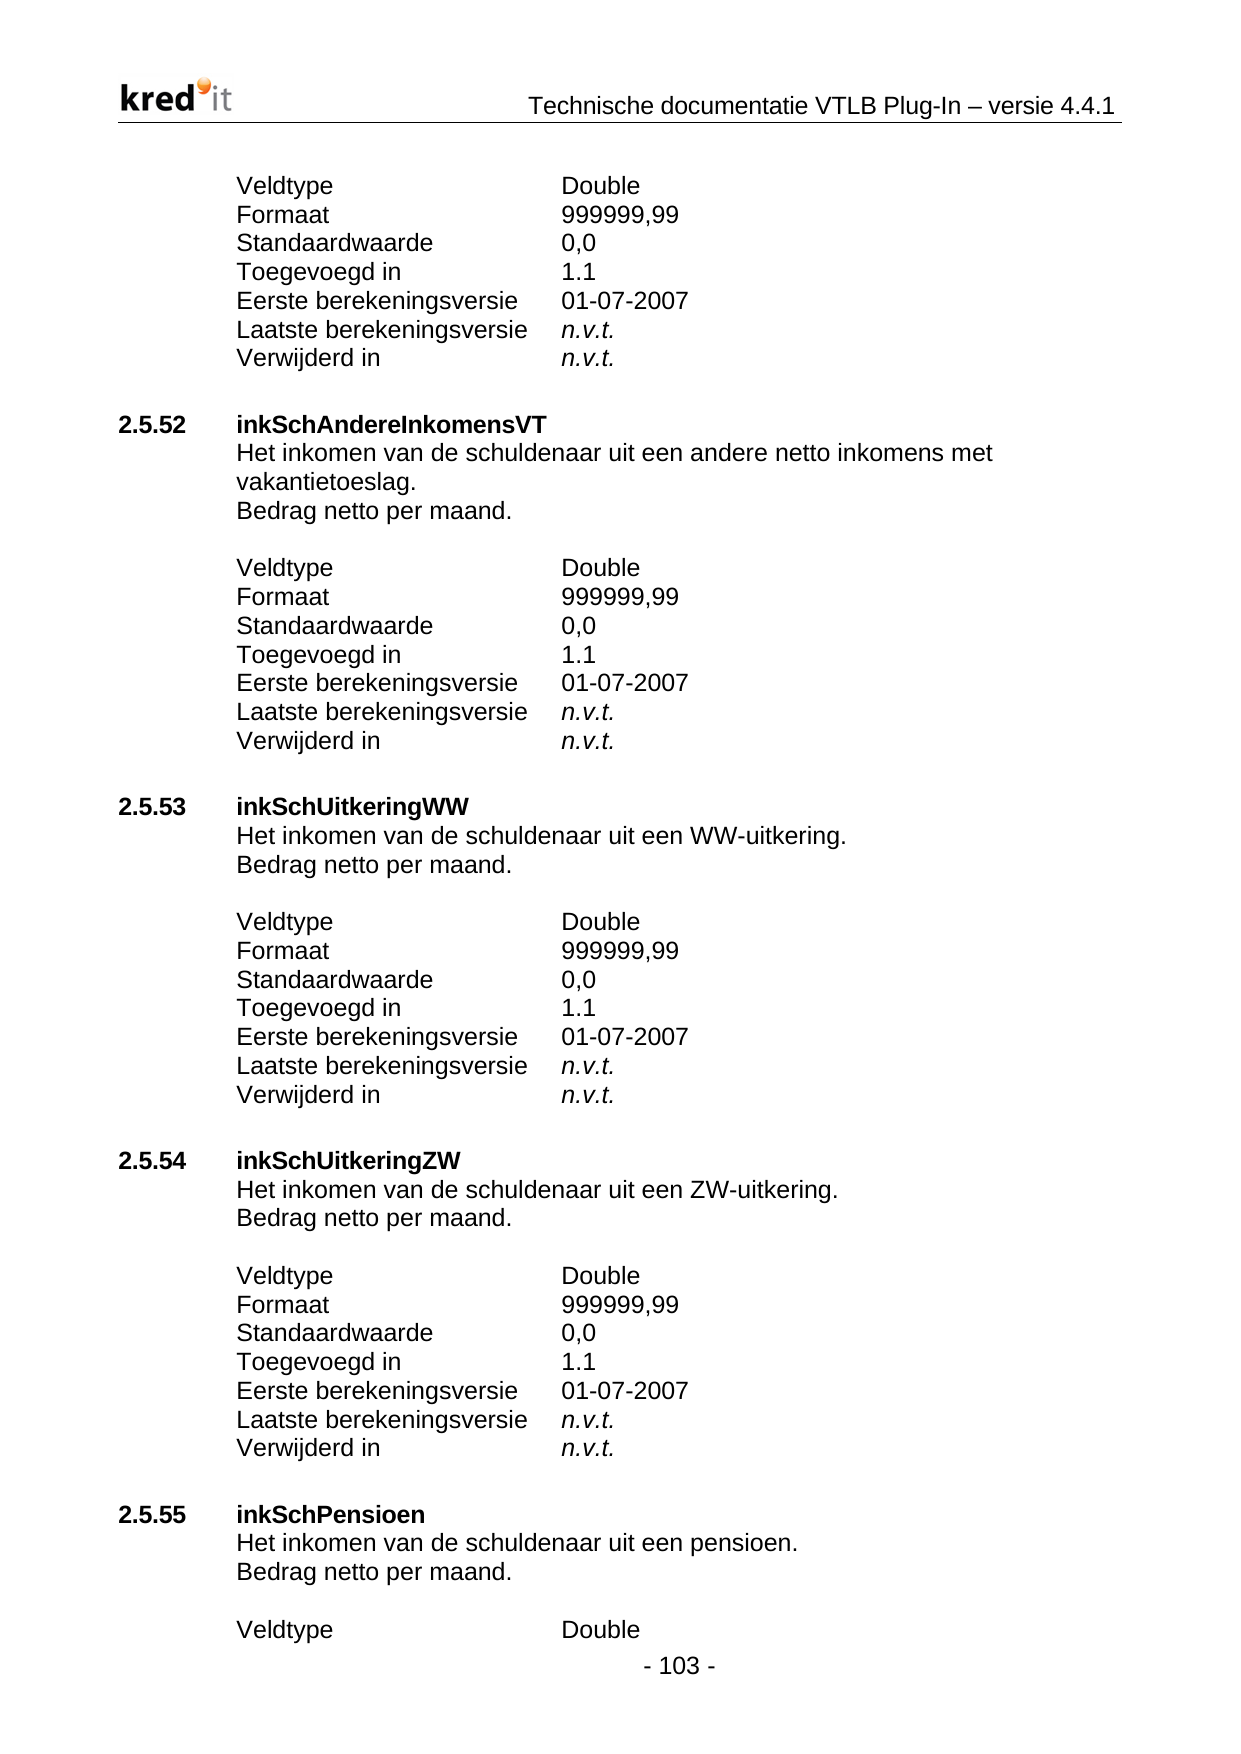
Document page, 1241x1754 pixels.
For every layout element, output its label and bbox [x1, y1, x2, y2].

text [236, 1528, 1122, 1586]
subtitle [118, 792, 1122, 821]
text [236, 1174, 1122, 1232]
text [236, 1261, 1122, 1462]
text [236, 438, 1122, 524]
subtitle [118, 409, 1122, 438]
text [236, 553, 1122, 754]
picture [118, 73, 234, 115]
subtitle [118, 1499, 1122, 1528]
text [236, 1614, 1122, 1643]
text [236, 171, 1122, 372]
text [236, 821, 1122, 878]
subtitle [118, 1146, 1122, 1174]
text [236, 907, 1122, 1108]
